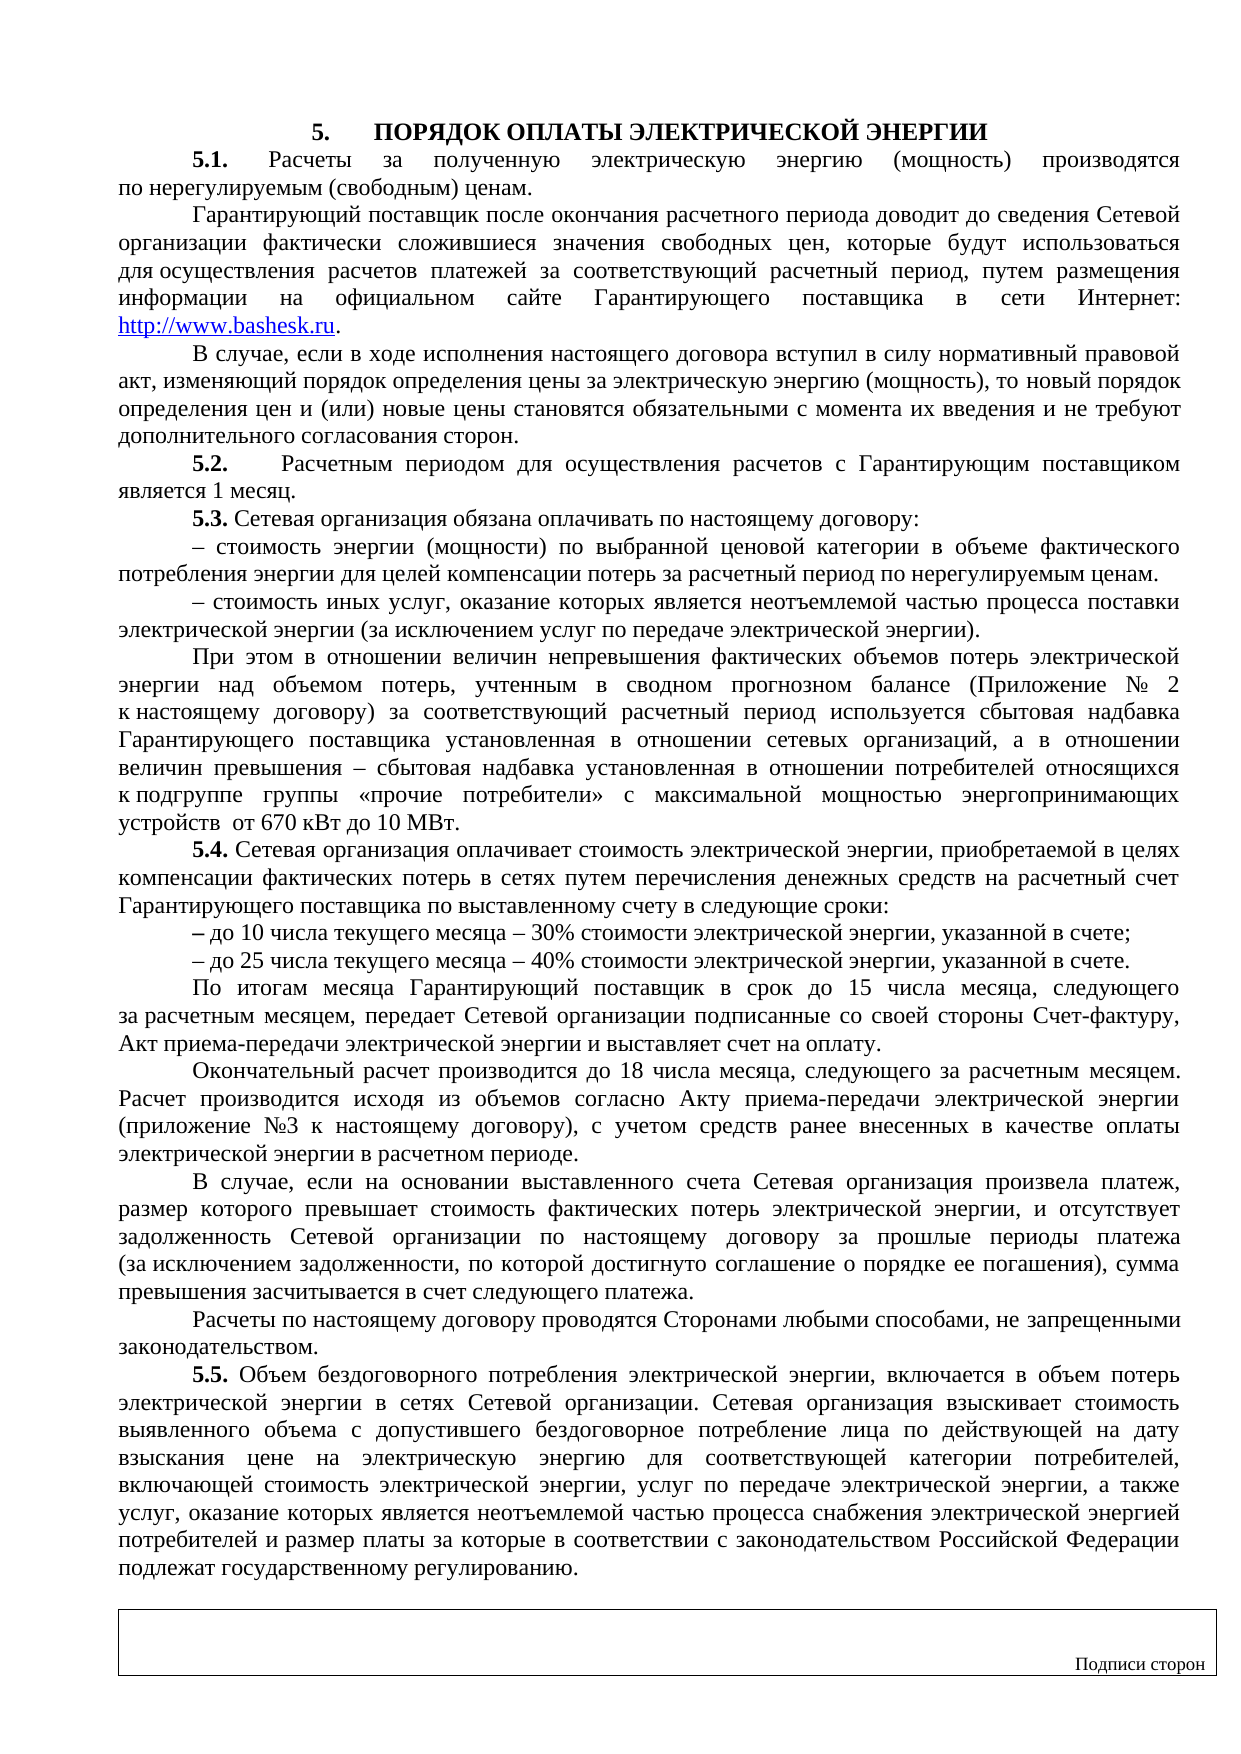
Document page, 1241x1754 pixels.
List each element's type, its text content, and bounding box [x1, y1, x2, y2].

text В случае, если на основании выставленного счета Сетевая организация произвела платеж, размер которого превышает стоимость фактических потерь электрической энергии, и отсутствует задолженность Сетевой организации по настоящему договору за прошлые периоды платежа (за исключением задолженности, по которой достигнуто соглашение о порядке ее погашения), сумма превышения засчитывается в счет следующего платежа. [118, 1167, 1181, 1305]
text – до 10 числа текущего месяца – 30% стоимости электрической энергии, указанной в счете; [118, 918, 1181, 946]
text Окончательный расчет производится до 18 числа месяца, следующего за расчетным месяцем. Расчет производится исходя из объемов согласно Акту приема-передачи электрической энергии (приложение №3 к настоящему договору), с учетом средств ранее внесенных в качестве оплаты электрической энергии в расчетном периоде. [118, 1056, 1181, 1167]
text 5.3. Сетевая организация обязана оплачивать по настоящему договору: [118, 504, 1181, 532]
list Расчетным периодом для осуществления расчетов с Гарантирующим поставщиком является 1 месяц. [118, 449, 1181, 504]
text По итогам месяца Гарантирующий поставщик в срок до 15 числа месяца, следующего за расчетным месяцем, передает Сетевой организации подписанные со своей стороны Счет-фактуру, Акт приема-передачи электрической энергии и выставляет счет на оплату. [118, 973, 1181, 1056]
list ПОРЯДОК ОПЛАТЫ ЭЛЕКТРИЧЕСКОЙ ЭНЕРГИИ [118, 117, 1181, 145]
text 5.4. Сетевая организация оплачивает стоимость электрической энергии, приобретаемой в целях компенсации фактических потерь в сетях путем перечисления денежных средств на расчетный счет Гарантирующего поставщика по выставленному счету в следующие сроки: [118, 835, 1181, 918]
text В случае, если в ходе исполнения настоящего договора вступил в силу нормативный правовой акт, изменяющий порядок определения цены за электрическую энергию (мощность), то новый порядок определения цен и (или) новые цены становятся обязательными с момента их введения и не требуют дополнительного согласования сторон. [118, 338, 1181, 449]
text Гарантирующий поставщик после окончания расчетного периода доводит до сведения Сетевой организации фактически сложившиеся значения свободных цен, которые будут использоваться для осуществления расчетов платежей за соответствующий расчетный период, путем размещения информации на официальном сайте Гарантирующего поставщика в сети Интернет: http://www.bashesk.ru. [118, 201, 1181, 338]
text 5.5. Объем бездоговорного потребления электрической энергии, включается в объем потерь электрической энергии в сетях Сетевой организации. Сетевая организация взыскивает стоимость выявленного объема с допустившего бездоговорное потребление лица по действующей на дату взыскания цене на электрическую энергию для соответствующей категории потребителей, включающей стоимость электрической энергии, услуг по передаче электрической энергии, а также услуг, оказание которых является неотъемлемой частью процесса снабжения электрической энергией потребителей и размер платы за которые в соответствии с законодательством Российской Федерации подлежат государственному регулированию. [118, 1360, 1181, 1581]
list Расчеты за полученную электрическую энергию (мощность) производятся по нерегулируемым (свободным) ценам. [118, 145, 1181, 201]
text – до 25 числа текущего месяца – 40% стоимости электрической энергии, указанной в счете. [118, 946, 1181, 973]
text – стоимость энергии (мощности) по выбранной ценовой категории в объеме фактического потребления энергии для целей компенсации потерь за расчетный период по нерегулируемым ценам. [118, 532, 1181, 587]
text – стоимость иных услуг, оказание которых является неотъемлемой частью процесса поставки электрической энергии (за исключением услуг по передаче электрической энергии). [118, 587, 1181, 642]
text Расчеты по настоящему договору проводятся Сторонами любыми способами, не запрещенными законодательством. [118, 1305, 1181, 1360]
text При этом в отношении величин непревышения фактических объемов потерь электрической энергии над объемом потерь, учтенным в сводном прогнозном балансе (Приложение № 2 к настоящему договору) за соответствующий расчетный период используется сбытовая надбавка Гарантирующего поставщика установленная в отношении сетевых организаций, а в отношении величин превышения – сбытовая надбавка установленная в отношении потребителей относящихся к подгруппе группы «прочие потребители» с максимальной мощностью энергопринимающих устройств от 670 кВт до 10 МВт. [118, 642, 1181, 835]
